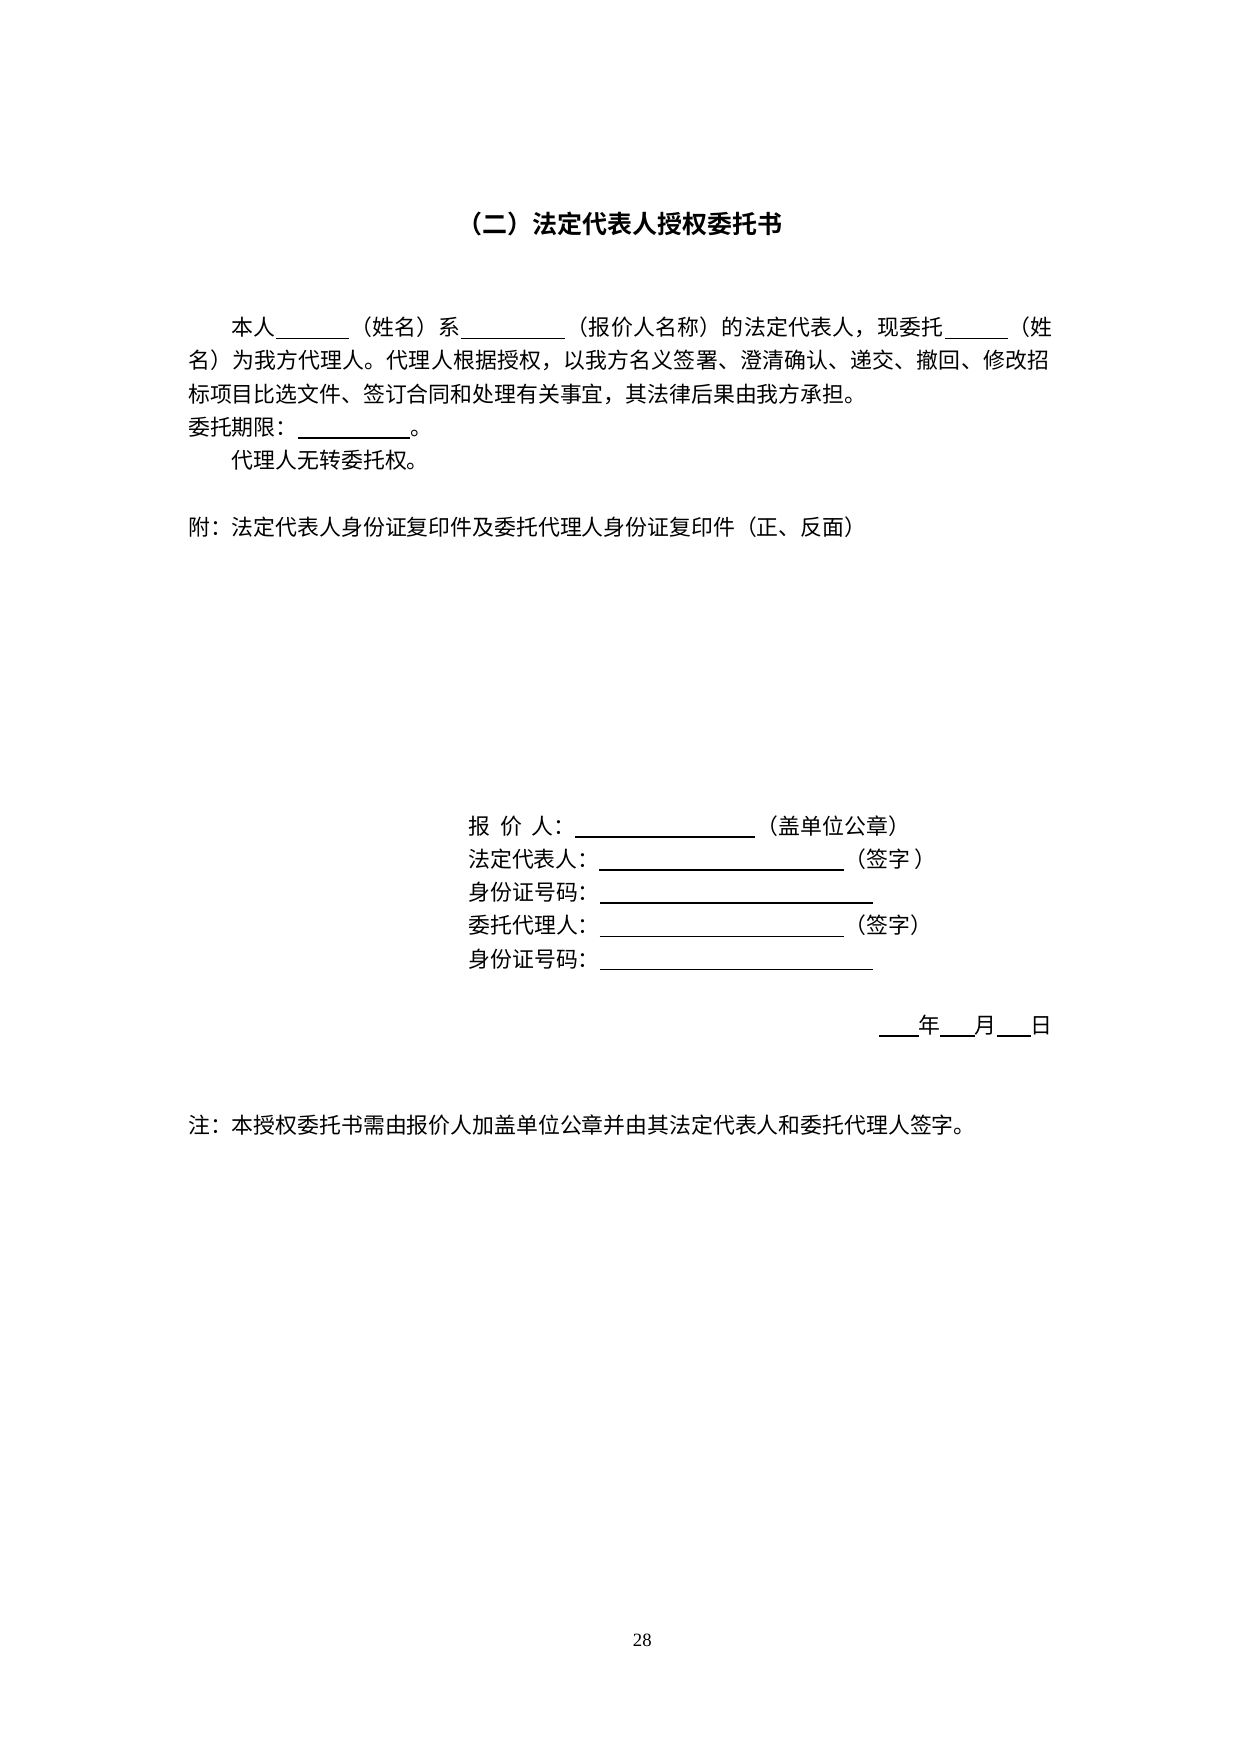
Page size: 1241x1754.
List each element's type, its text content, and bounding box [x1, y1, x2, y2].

text 年 月 日 [188, 1007, 1052, 1041]
subtitle （二）法定代表人授权委托书 [188, 189, 1052, 256]
text 委托代理人： （签字） [188, 908, 1052, 941]
text 法定代表人： （签字 ） [188, 841, 1052, 874]
text 本人 （姓名）系 （报价人名称）的法定代表人，现委托 （姓名）为我方代理人。代理人根据授权，以我方名义签署、澄清确认、递交、撤回、修改招标项目比选文件、签订合同和处理有关事宜，其法律后果由我方承担。 [188, 309, 1052, 409]
text 注：本授权委托书需由报价人加盖单位公章并由其法定代表人和委托代理人签字。 [188, 1107, 1052, 1140]
text 代理人无转委托权。 [188, 442, 1052, 476]
text 身份证号码： [188, 874, 1052, 908]
text 报 价 人： （盖单位公章） [188, 808, 1052, 841]
text 委托期限： 。 [188, 409, 1052, 442]
text 附：法定代表人身份证复印件及委托代理人身份证复印件（正、反面） [188, 509, 1052, 542]
text 身份证号码： [188, 941, 1052, 974]
